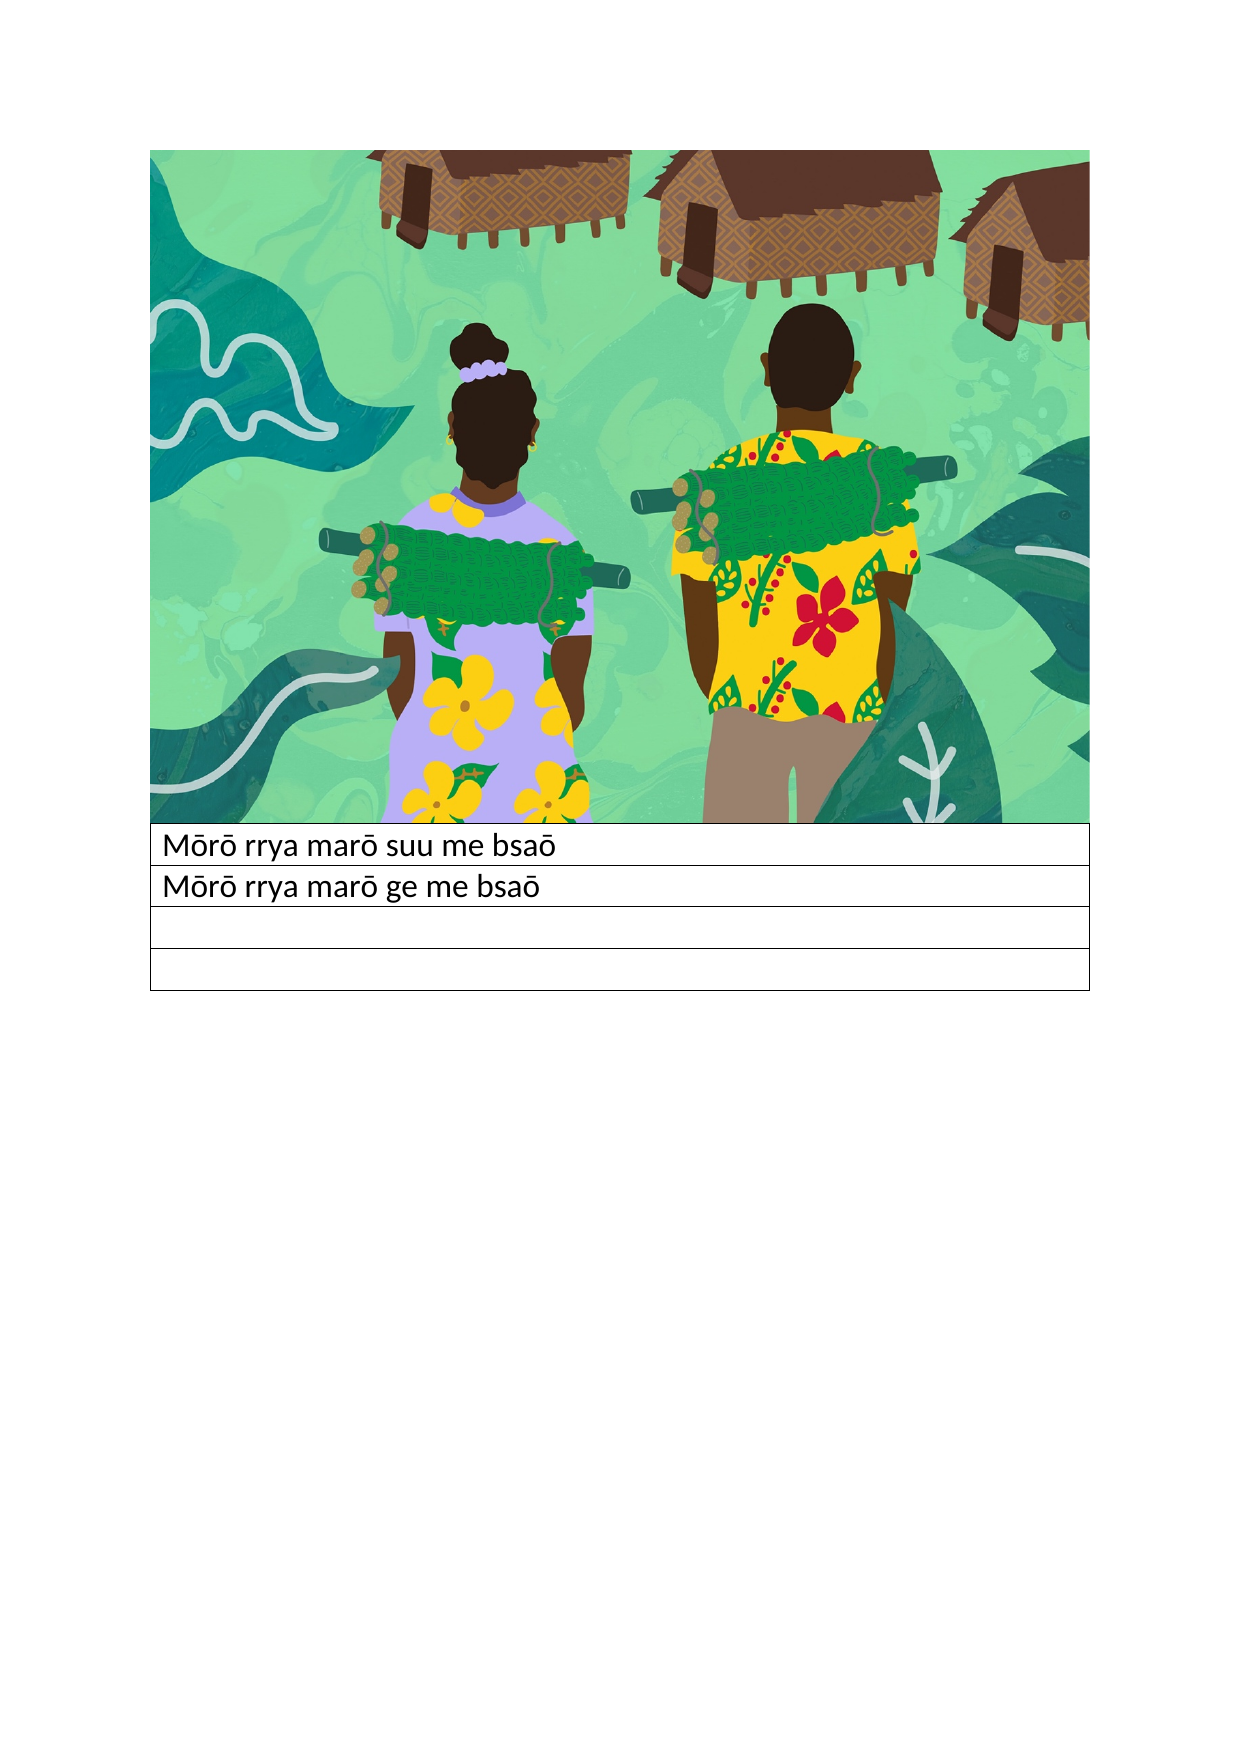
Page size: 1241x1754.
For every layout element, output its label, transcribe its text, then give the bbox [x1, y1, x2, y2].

table_header Mōrō rrya marō suu me bsaō [151, 824, 1089, 864]
table_cell [151, 907, 1089, 948]
table_cell [151, 949, 1089, 990]
table_cell Mōrō rrya marō ge me bsaō [151, 866, 1089, 906]
picture [150, 150, 1090, 823]
